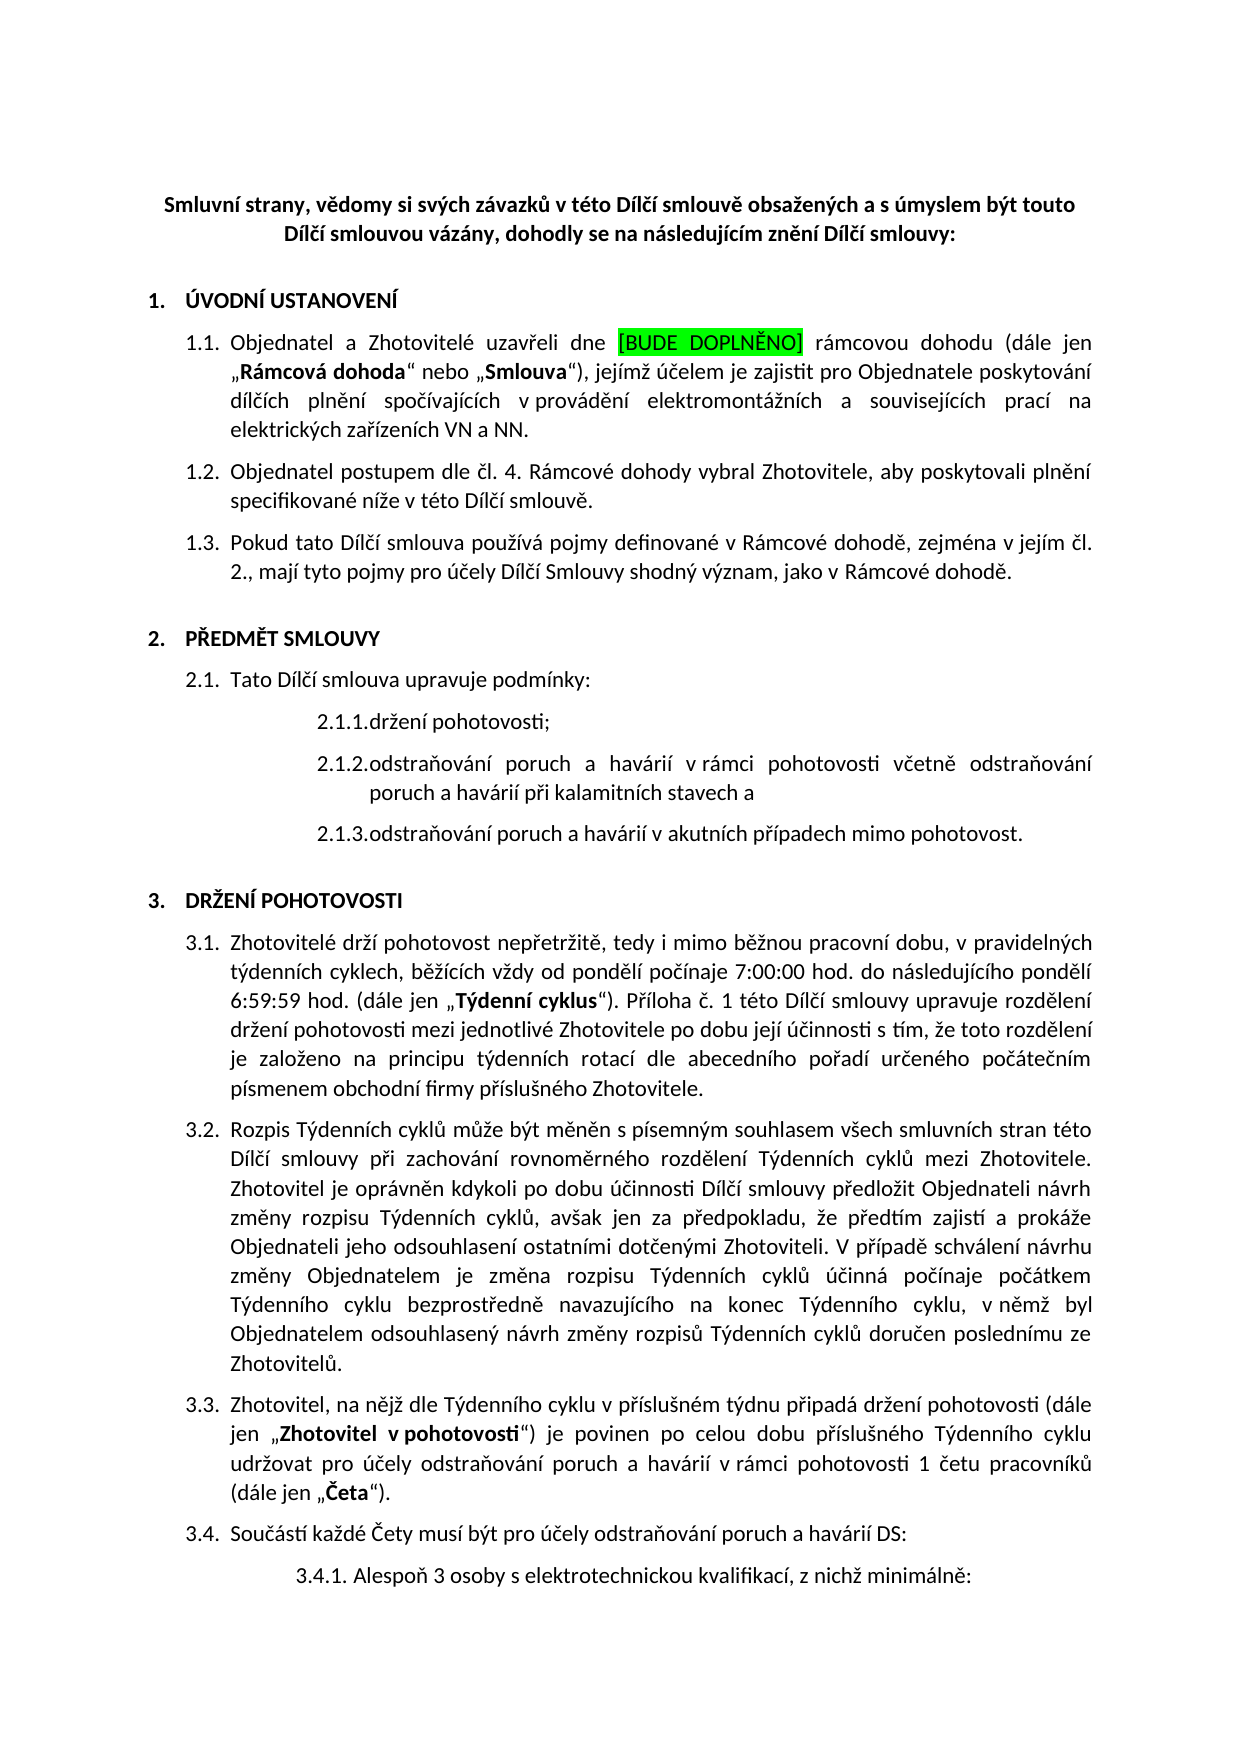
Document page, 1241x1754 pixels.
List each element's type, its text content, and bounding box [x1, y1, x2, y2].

list Rozpis Týdenních cyklů může být měněn s písemným souhlasem všech smluvních stran této Dílčí smlouvy při zachování rovnoměrného rozdělení Týdenních cyklů mezi Zhotovitele. Zhotovitel je oprávněn kdykoli po dobu účinnosti Dílčí smlouvy předložit Objednateli návrh změny rozpisu Týdenních cyklů, avšak jen za předpokladu, že předtím zajistí a prokáže Objednateli jeho odsouhlasení ostatními dotčenými Zhotoviteli. V případě schválení návrhu změny Objednatelem je změna rozpisu Týdenních cyklů účinná počínaje počátkem Týdenního cyklu bezprostředně navazujícího na konec Týdenního cyklu, v němž byl Objednatelem odsouhlasený návrh změny rozpisů Týdenních cyklů doručen poslednímu ze Zhotovitelů. [185, 1114, 1093, 1377]
list Zhotovitel, na nějž dle Týdenního cyklu v příslušném týdnu připadá držení pohotovosti (dále jen „Zhotovitel v pohotovosti“) je povinen po celou dobu příslušného Týdenního cyklu udržovat pro účely odstraňování poruch a havárií v rámci pohotovosti 1 četu pracovníků (dále jen „Četa“). [185, 1389, 1093, 1506]
list odstraňování poruch a havárií v rámci pohotovosti včetně odstraňování poruch a havárií při kalamitních stavech a [317, 748, 1093, 806]
list ÚVODNÍ USTANOVENÍ [148, 285, 1093, 314]
list Zhotovitelé drží pohotovost nepřetržitě, tedy i mimo běžnou pracovní dobu, v pravidelných týdenních cyklech, běžících vždy od pondělí počínaje 7:00:00 hod. do následujícího pondělí 6:59:59 hod. (dále jen „Týdenní cyklus“). Příloha č. 1 této Dílčí smlouvy upravuje rozdělení držení pohotovosti mezi jednotlivé Zhotovitele po dobu její účinnosti s tím, že toto rozdělení je založeno na principu týdenních rotací dle abecedního pořadí určeného počátečním písmenem obchodní firmy příslušného Zhotovitele. [185, 927, 1093, 1102]
list Tato Dílčí smlouva upravuje podmínky: [185, 664, 1093, 693]
list Alespoň 3 osoby s elektrotechnickou kvalifikací, z nichž minimálně: [295, 1560, 1093, 1589]
list PŘEDMĚT SMLOUVY [148, 623, 1093, 652]
list odstraňování poruch a havárií v akutních případech mimo pohotovost. [317, 818, 1093, 848]
list Objednatel postupem dle čl. 4. Rámcové dohody vybral Zhotovitele, aby poskytovali plnění specifikované níže v této Dílčí smlouvě. [185, 456, 1093, 514]
list držení pohotovosti; [317, 706, 1093, 735]
list Součástí každé Čety musí být pro účely odstraňování poruch a havárií DS: [185, 1518, 1093, 1548]
list Objednatel a Zhotovitelé uzavřeli dne [BUDE DOPLNĚNO] rámcovou dohodu (dále jen „Rámcová dohoda“ nebo „Smlouva“), jejímž účelem je zajistit pro Objednatele poskytování dílčích plnění spočívajících v provádění elektromontážních a souvisejících prací na elektrických zařízeních VN a NN. [185, 327, 1093, 443]
text Smluvní strany, vědomy si svých závazků v této Dílčí smlouvě obsažených a s úmyslem být touto Dílčí smlouvou vázány, dohodly se na následujícím znění Dílčí smlouvy: [148, 189, 1093, 248]
list DRŽENÍ POHOTOVOSTI [148, 885, 1093, 914]
list Pokud tato Dílčí smlouva používá pojmy definované v Rámcové dohodě, zejména v jejím čl. 2., mají tyto pojmy pro účely Dílčí Smlouvy shodný význam, jako v Rámcové dohodě. [185, 527, 1093, 585]
